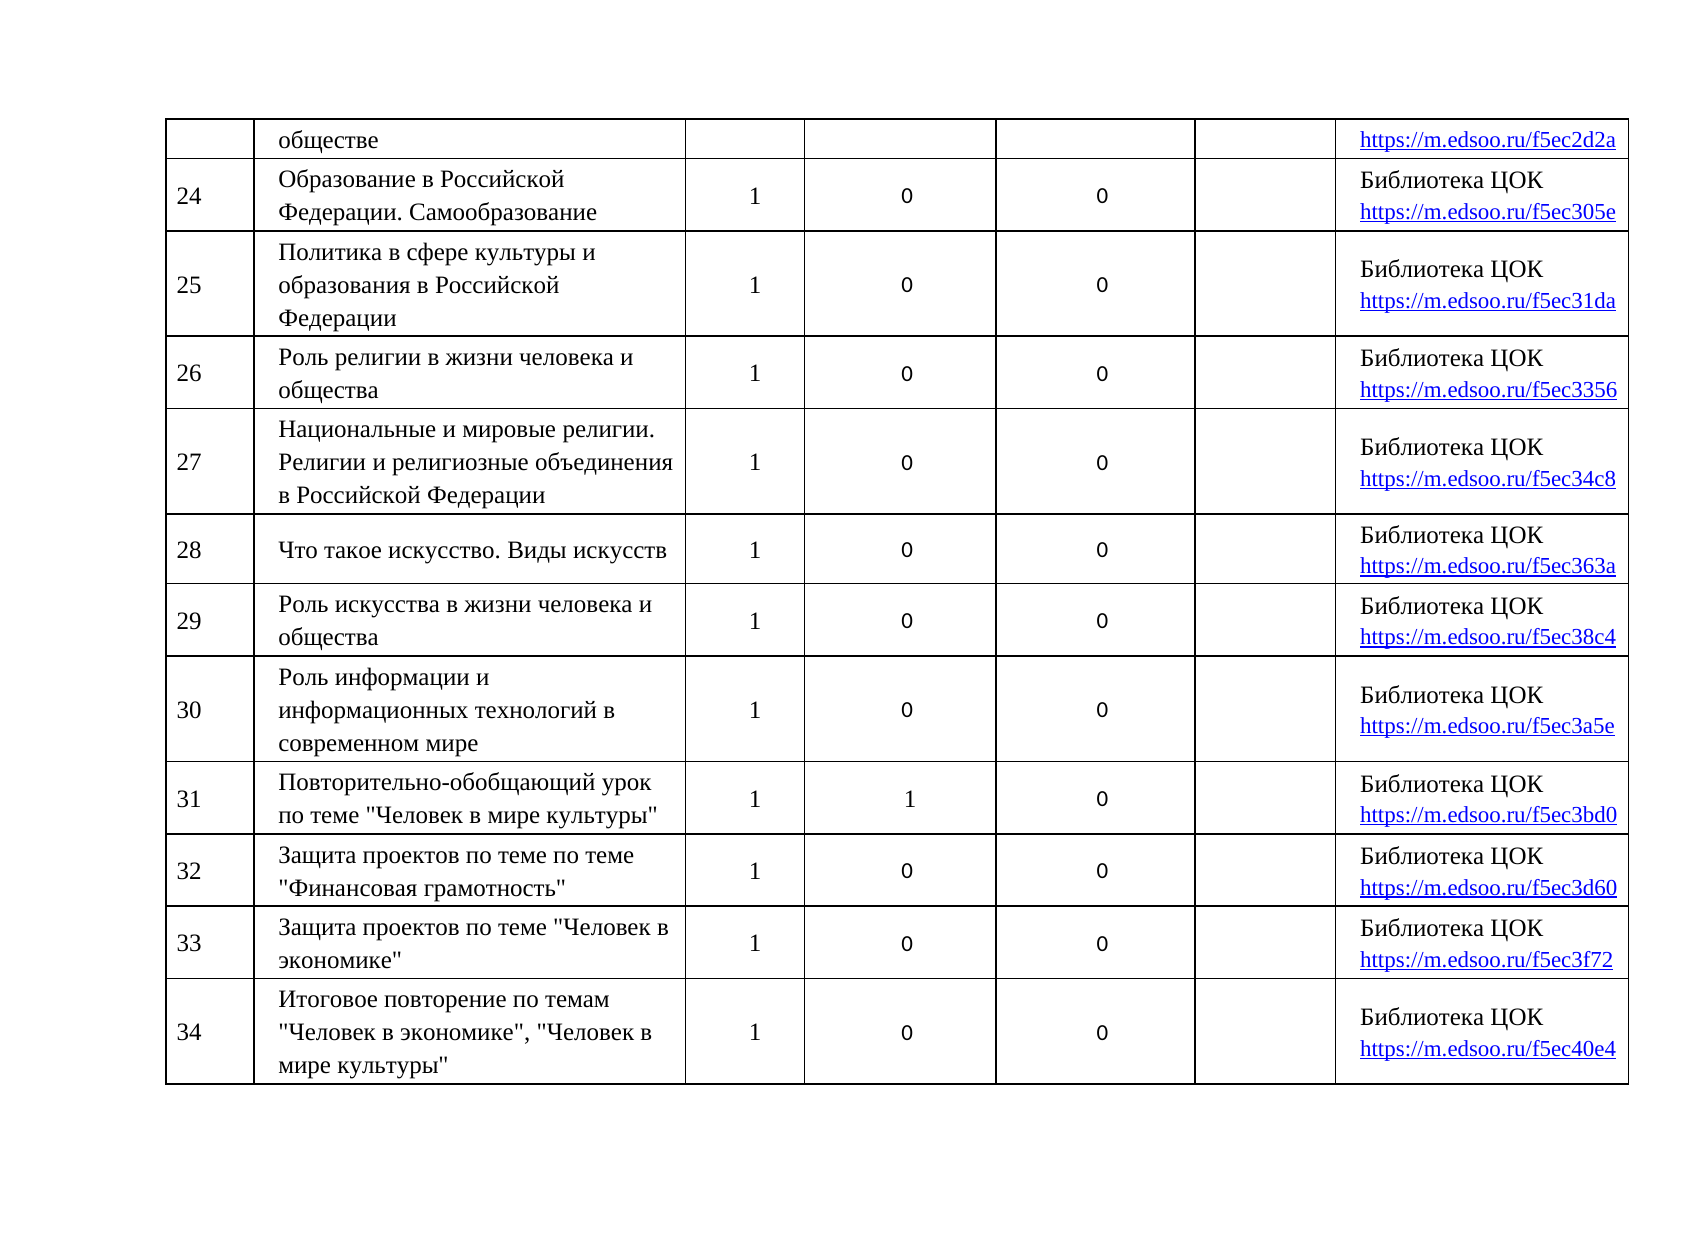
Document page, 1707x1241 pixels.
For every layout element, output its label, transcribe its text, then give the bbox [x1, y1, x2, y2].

table_cell Роль религии в жизни человека и общества [255, 337, 685, 408]
table_cell 0 [997, 159, 1194, 230]
table_cell 25 [167, 232, 253, 335]
table_cell Защита проектов по теме "Человек в экономике" [255, 907, 685, 978]
table_cell Итоговое повторение по темам "Человек в экономике", "Человек в мире культуры" [255, 979, 685, 1083]
table_cell 0 [997, 762, 1194, 833]
table_cell 1 [686, 159, 804, 230]
table_cell Библиотека ЦОК https://m.edsoo.ru/f5ec38c4 [1336, 584, 1628, 655]
table_cell 28 [167, 515, 253, 583]
table_cell [1196, 835, 1335, 905]
table_cell Библиотека ЦОК https://m.edsoo.ru/f5ec3bd0 [1336, 762, 1628, 833]
table_cell 0 [805, 159, 995, 230]
table_cell 0 [997, 835, 1194, 905]
table_cell 0 [805, 657, 995, 761]
table_cell 0 [997, 409, 1194, 513]
table_cell Национальные и мировые религии. Религии и религиозные объединения в Российской Федерации [255, 409, 685, 513]
table_cell [1196, 232, 1335, 335]
table_cell 0 [805, 232, 995, 335]
table_cell 29 [167, 584, 253, 655]
table_cell 31 [167, 762, 253, 833]
table_cell [1196, 584, 1335, 655]
table_cell Что такое искусство. Виды искусств [255, 515, 685, 583]
table_cell Библиотека ЦОК https://m.edsoo.ru/f5ec305e [1336, 159, 1628, 230]
table_cell 0 [805, 409, 995, 513]
table_cell 0 [997, 584, 1194, 655]
table_cell 0 [997, 979, 1194, 1083]
table_cell Защита проектов по теме по теме "Финансовая грамотность" [255, 835, 685, 905]
table_cell 1 [686, 762, 804, 833]
table_cell [1196, 515, 1335, 583]
table_cell 0 [805, 835, 995, 905]
table_cell [1196, 120, 1335, 157]
table_cell 24 [167, 159, 253, 230]
table_cell 0 [805, 584, 995, 655]
table_cell 0 [805, 907, 995, 978]
table_cell Библиотека ЦОК https://m.edsoo.ru/f5ec3a5e [1336, 657, 1628, 761]
table_cell 1 [686, 409, 804, 513]
table_cell Образование в Российской Федерации. Самообразование [255, 159, 685, 230]
table_cell Библиотека ЦОК https://m.edsoo.ru/f5ec3356 [1336, 337, 1628, 408]
table_cell 0 [805, 337, 995, 408]
table_cell 1 [686, 584, 804, 655]
table_cell 34 [167, 979, 253, 1083]
table_cell 1 [686, 657, 804, 761]
table_cell Библиотека ЦОК https://m.edsoo.ru/f5ec3f72 [1336, 907, 1628, 978]
table_cell 1 [805, 762, 995, 833]
table_cell 30 [167, 657, 253, 761]
table_cell 1 [686, 337, 804, 408]
table_cell 23 [167, 120, 253, 157]
table_cell Повторительно-обобщающий урок по теме "Человек в мире культуры" [255, 762, 685, 833]
table_cell [1196, 907, 1335, 978]
table_cell 27 [167, 409, 253, 513]
table_cell Библиотека ЦОК https://m.edsoo.ru/f5ec40e4 [1336, 979, 1628, 1083]
table_cell Роль информации и информационных технологий в современном мире [255, 657, 685, 761]
table_cell 0 [805, 979, 995, 1083]
table_cell [1196, 159, 1335, 230]
table_cell Библиотека ЦОК https://m.edsoo.ru/f5ec363a [1336, 515, 1628, 583]
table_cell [255, 120, 685, 157]
table_cell Политика в сфере культуры и образования в Российской Федерации [255, 232, 685, 335]
table_cell [1196, 979, 1335, 1083]
table_cell [1196, 337, 1335, 408]
table_cell Библиотека ЦОК https://m.edsoo.ru/f5ec3d60 [1336, 835, 1628, 905]
table_cell Роль искусства в жизни человека и общества [255, 584, 685, 655]
table_cell 1 [686, 515, 804, 583]
table_cell 32 [167, 835, 253, 905]
table_cell 0 [997, 232, 1194, 335]
table_cell 0 [997, 120, 1194, 157]
table_cell Библиотека ЦОК https://m.edsoo.ru/f5ec31da [1336, 232, 1628, 335]
table_cell [1196, 657, 1335, 761]
table_cell 0 [997, 515, 1194, 583]
table_cell Библиотека ЦОК https://m.edsoo.ru/f5ec34c8 [1336, 409, 1628, 513]
table_cell 0 [997, 337, 1194, 408]
table_cell 33 [167, 907, 253, 978]
table_cell 0 [805, 120, 995, 157]
table_cell 26 [167, 337, 253, 408]
table_cell [1196, 409, 1335, 513]
table_cell 1 [686, 232, 804, 335]
table_cell 1 [686, 907, 804, 978]
table_cell [1196, 762, 1335, 833]
table_cell 1 [686, 120, 804, 157]
table_cell 1 [686, 979, 804, 1083]
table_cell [1336, 120, 1628, 157]
table_cell 0 [997, 657, 1194, 761]
table_cell 0 [997, 907, 1194, 978]
table_cell 1 [686, 835, 804, 905]
table_cell 0 [805, 515, 995, 583]
